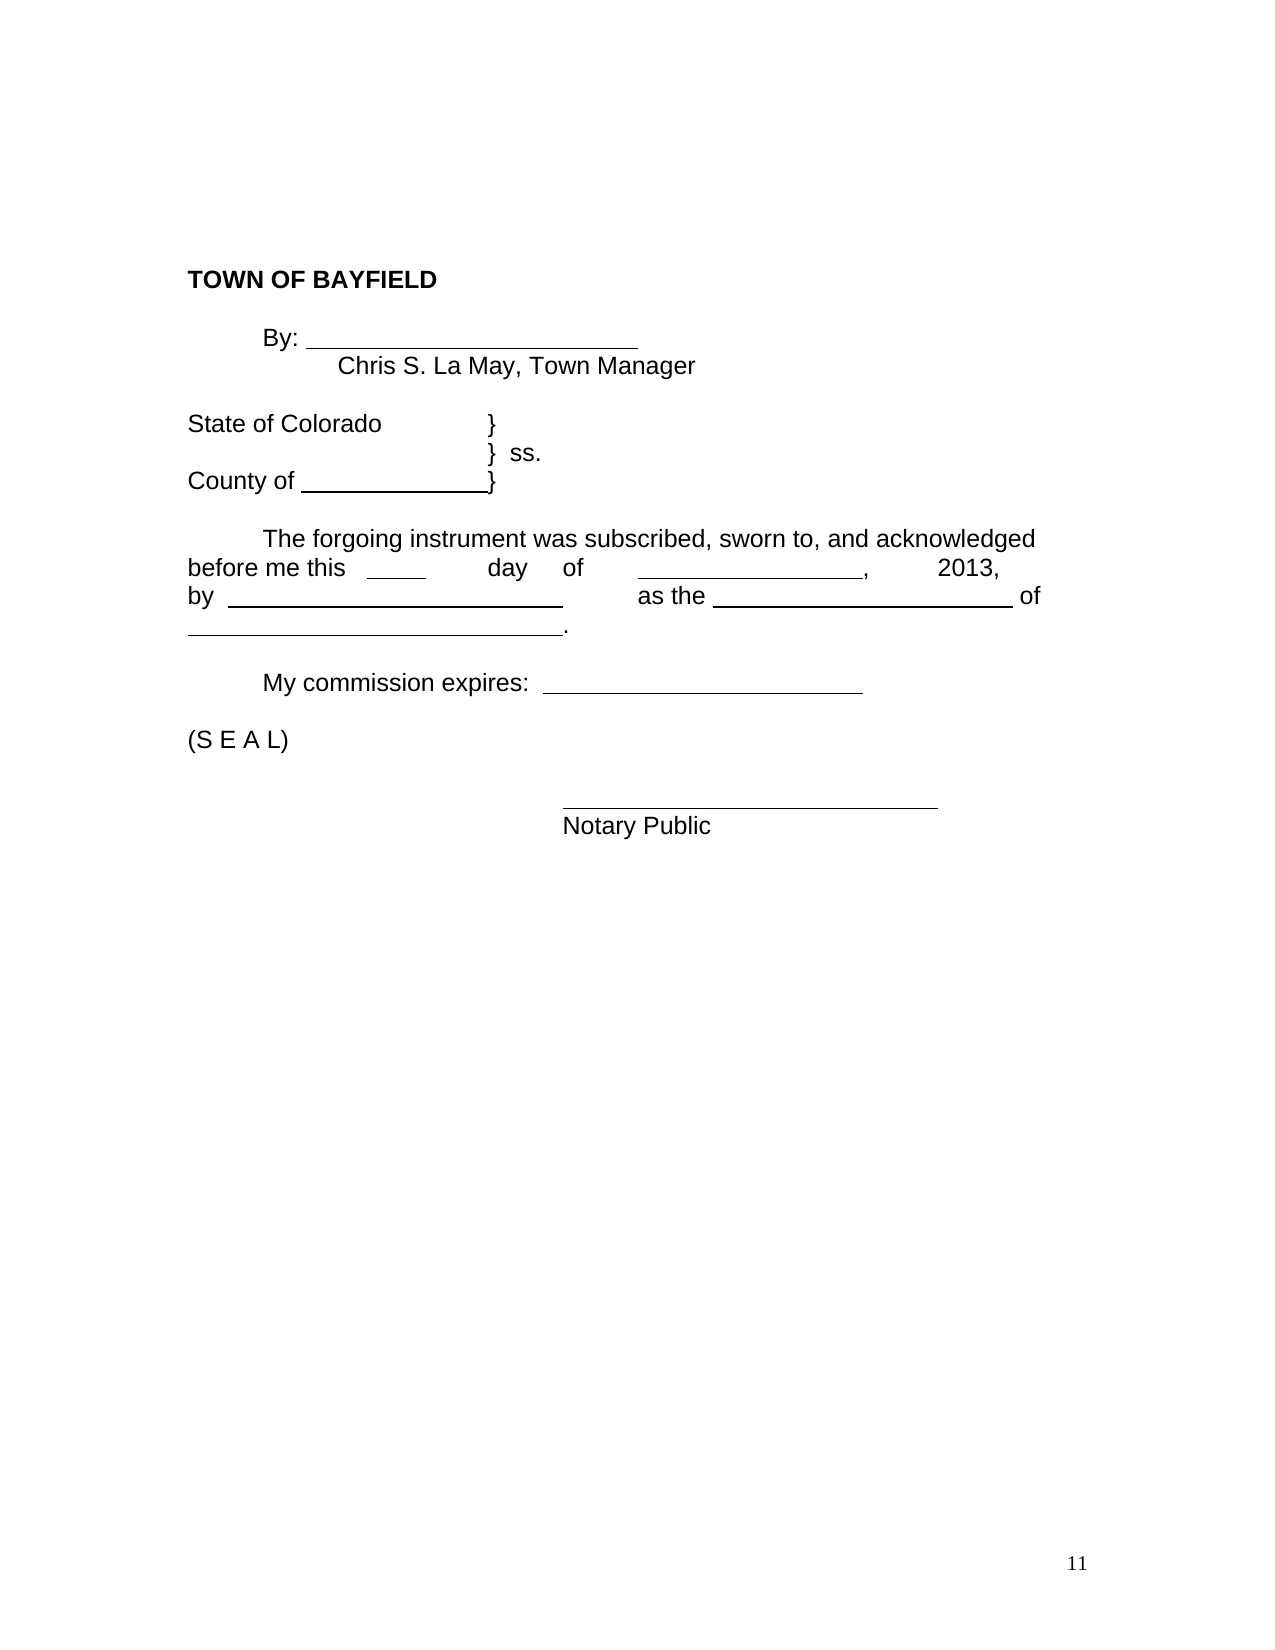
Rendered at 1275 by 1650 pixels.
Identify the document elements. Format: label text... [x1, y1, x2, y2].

text } ss. [187, 437, 1087, 466]
text Notary Public [187, 811, 1087, 840]
text Chris S. La May, Town Manager [187, 351, 1087, 380]
text . [187, 610, 1087, 639]
text By: [187, 322, 1087, 351]
text TOWN OF BAYFIELD [187, 265, 1087, 294]
text by as the of [187, 581, 1087, 610]
text The forgoing instrument was subscribed, sworn to, and acknowledged before me this day of , 2013, [187, 524, 1087, 581]
text My commission expires: [187, 667, 1087, 696]
text (S E A L) [187, 725, 1087, 754]
text State of Colorado } [187, 409, 1087, 437]
text County of } [187, 466, 1087, 495]
